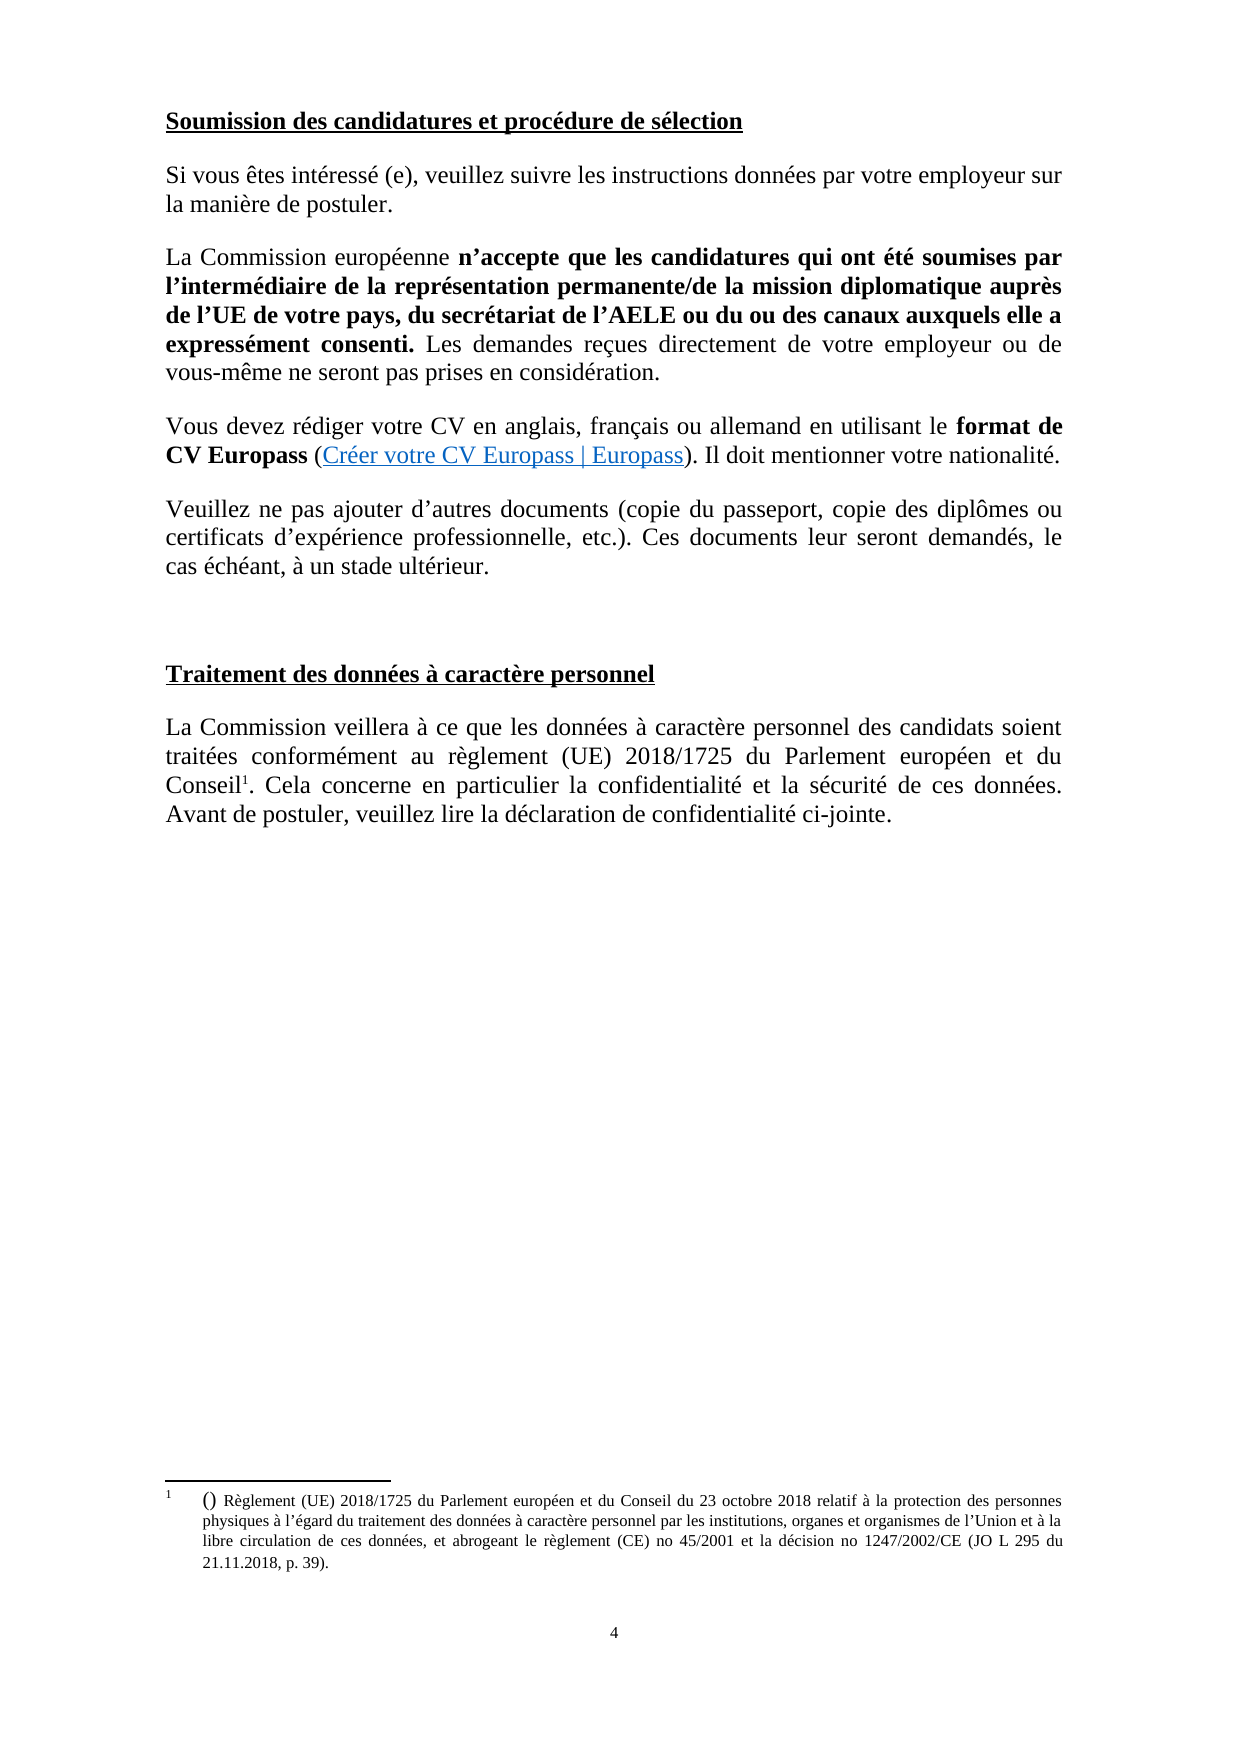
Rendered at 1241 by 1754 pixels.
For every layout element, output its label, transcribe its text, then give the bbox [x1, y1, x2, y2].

text Vous devez rédiger votre CV en anglais, français ou allemand en utilisant le format de CV Europass (). Il doit mentionner votre nationalité. [165, 411, 1063, 469]
text La Commission européenne n’accepte que les candidatures qui ont été soumises par l’intermédiaire de la représentation permanente/de la mission diplomatique auprès de l’UE de votre pays, du secrétariat de l’AELE ou du ou des canaux auxquels elle a expressément consenti. Les demandes reçues directement de votre employeur ou de vous-même ne seront pas prises en considération. [165, 242, 1063, 386]
text Si vous êtes intéressé (e), veuillez suivre les instructions données par votre employeur sur la manière de postuler. [165, 160, 1063, 217]
text La Commission veillera à ce que les données à caractère personnel des candidats soient traitées conformément au règlement (UE) 2018/1725 du Parlement européen et du Conseil. Cela concerne en particulier la confidentialité et la sécurité de ces données. Avant de postuler, veuillez lire la déclaration de confidentialité ci-jointe. [165, 712, 1063, 827]
list Soumission des candidatures et procédure de sélection [165, 106, 1063, 135]
list Traitement des données à caractère personnel [165, 659, 1063, 687]
text Veuillez ne pas ajouter d’autres documents (copie du passeport, copie des diplômes ou certificats d’expérience professionnelle, etc.). Ces documents leur seront demandés, le cas échéant, à un stade ultérieur. [165, 494, 1063, 580]
